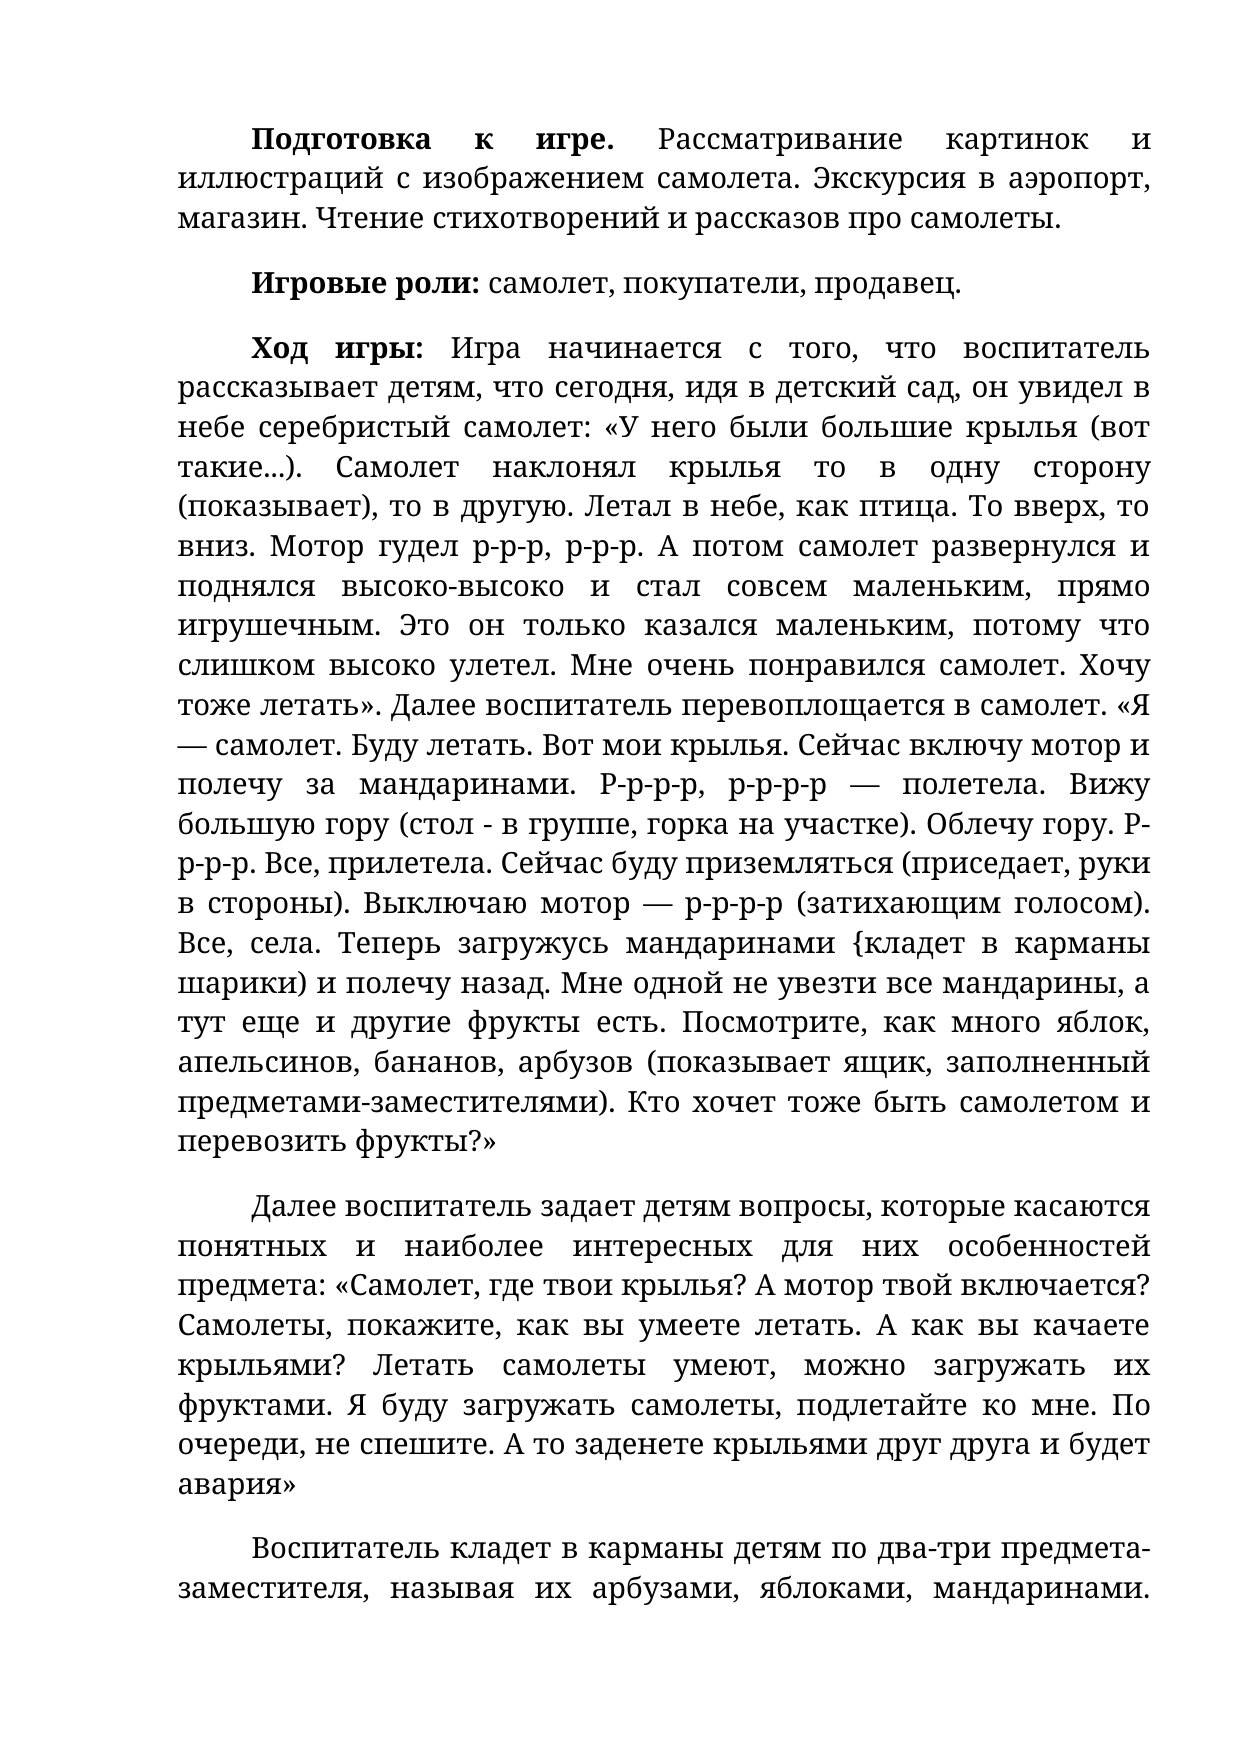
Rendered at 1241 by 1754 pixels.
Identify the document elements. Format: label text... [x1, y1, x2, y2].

text Ход игры: Игра начинается с того, что воспитатель рассказывает детям, что сегодня, идя в детский сад, он увидел в небе серебристый самолет: «У него были большие крылья (вот такие...). Самолет наклонял крылья то в одну сторону (показывает), то в другую. Летал в небе, как птица. То вверх, то вниз. Мотор гудел р-р-р, р-р-р. А потом самолет развернулся и поднялся высоко-высоко и стал совсем маленьким, прямо игрушечным. Это он только казался маленьким, потому что слишком высоко улетел. Мне очень понравился самолет. Хочу тоже летать». Далее воспитатель перевоплощается в самолет. «Я — самолет. Буду летать. Вот мои крылья. Сейчас включу мотор и полечу за мандаринами. Р-р-р-р, р-р-р-р — полетела. Вижу большую гору (стол - в группе, горка на участке). Облечу гору. Р-р-р-р. Все, прилетела. Сейчас буду приземляться (приседает, руки в стороны). Выключаю мотор — р-р-р-р (затихающим голосом). Все, села. Теперь загружусь мандаринами {кладет в карманы шарики) и полечу назад. Мне одной не увезти все мандарины, а тут еще и другие фрукты есть. Посмотрите, как много яблок, апельсинов, бананов, арбузов (показывает ящик, заполненный предметами-заместителями). Кто хочет тоже быть самолетом и перевозить фрукты?» [177, 327, 1152, 1160]
text Игровые роли: самолет, покупатели, продавец. [177, 262, 1152, 302]
text Далее воспитатель задает детям вопросы, которые касаются понятных и наиболее интересных для них особенностей предмета: «Самолет, где твои крылья? А мотор твой включается? Самолеты, покажите, как вы умеете летать. А как вы качаете крыльями? Летать самолеты умеют, можно загружать их фруктами. Я буду загружать самолеты, подлетайте ко мне. По очереди, не спешите. А то заденете крыльями друг друга и будет авария» [177, 1185, 1152, 1503]
text Подготовка к игре. Рассматривание картинок и иллюстраций с изображением самолета. Экскурсия в аэропорт, магазин. Чтение стихотворений и рассказов про самолеты. [177, 118, 1152, 237]
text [177, 1528, 1152, 1607]
